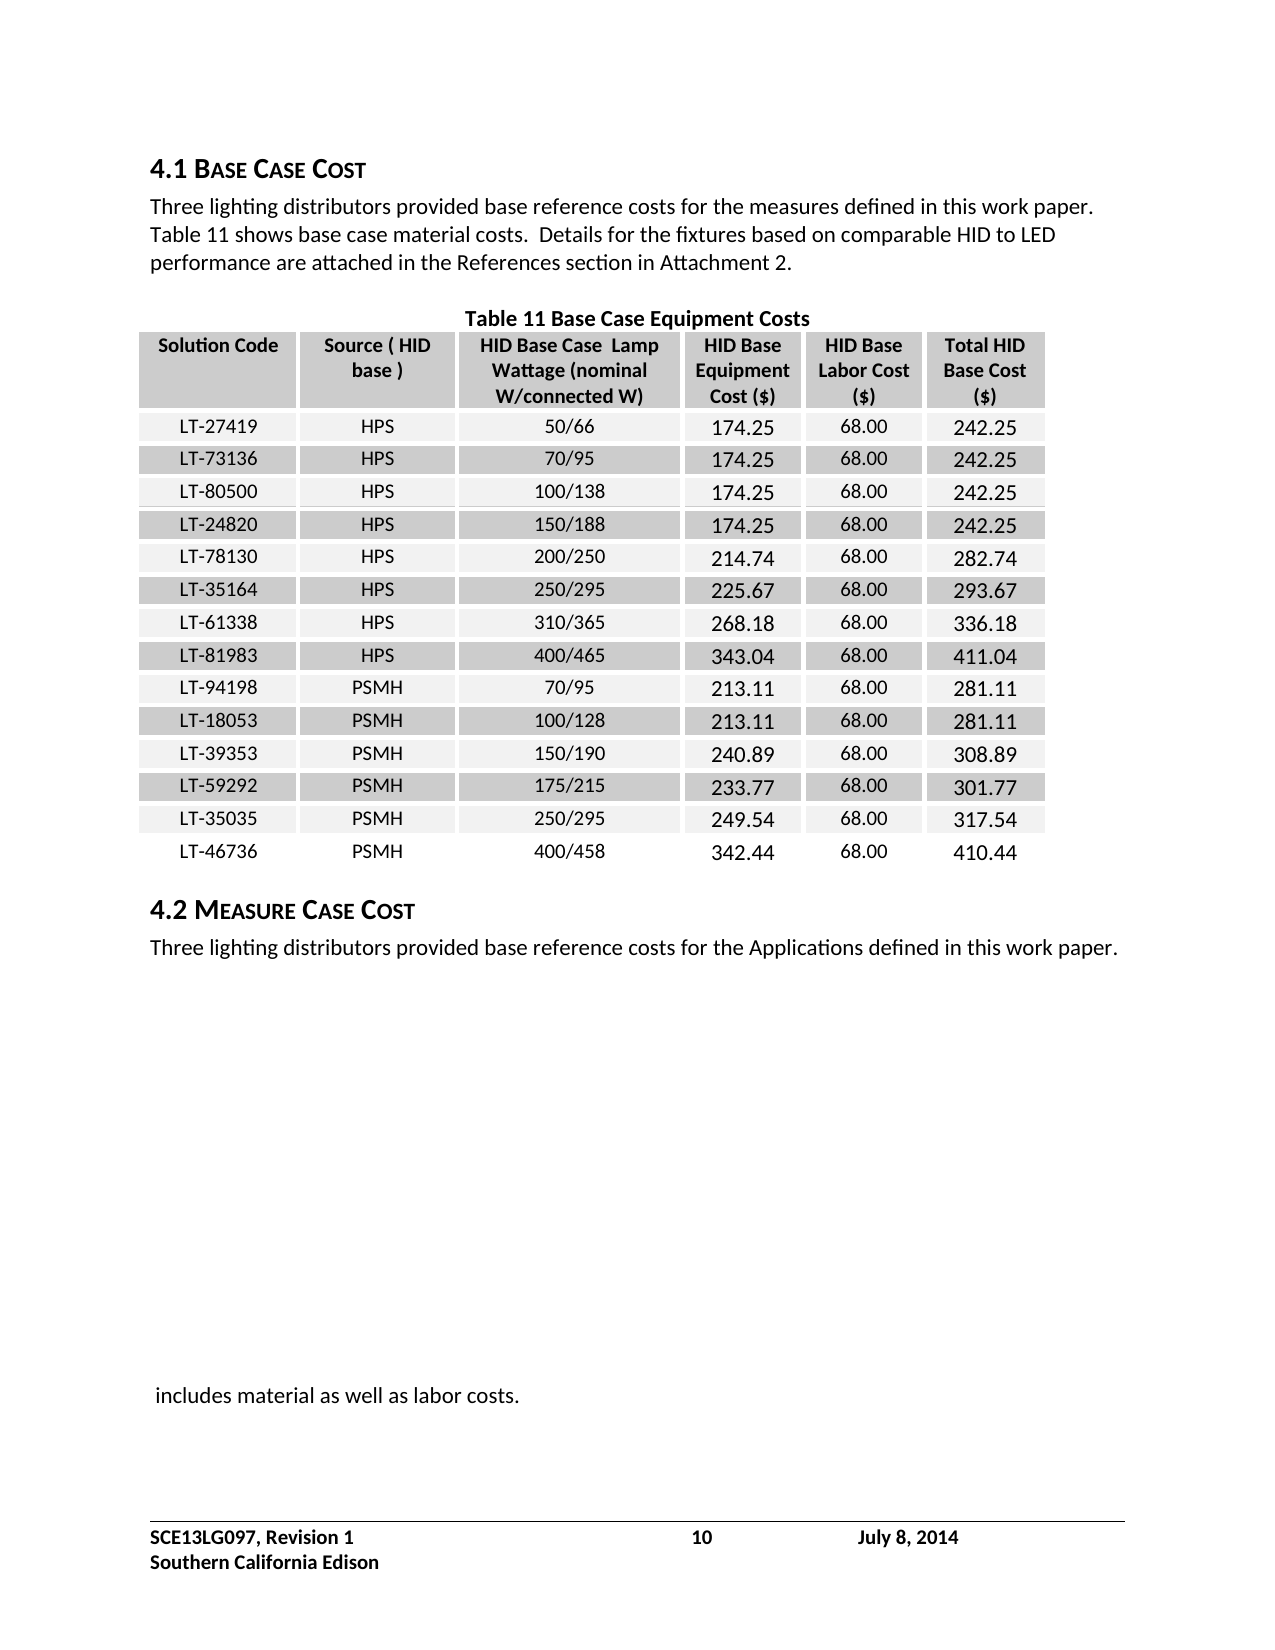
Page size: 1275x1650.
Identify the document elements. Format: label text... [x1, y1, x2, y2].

table_cell 240.89 [685, 740, 801, 768]
table_cell LT-35164 [139, 577, 296, 604]
table_cell PSMH [300, 707, 455, 735]
table_cell 200/250 [459, 544, 680, 572]
table_header HID Base Equipment Cost ($) [685, 332, 801, 408]
table_cell HPS [300, 642, 455, 670]
table_cell HPS [300, 446, 455, 474]
table_cell LT-35035 [139, 806, 296, 833]
table_cell 68.00 [806, 413, 922, 441]
table_cell 100/128 [459, 707, 680, 735]
table_header Source ( HID base ) [300, 332, 455, 408]
table_cell LT-73136 [139, 446, 296, 474]
table_cell 68.00 [806, 707, 922, 735]
table_cell LT-46736 [139, 838, 296, 866]
table_cell 342.44 [685, 838, 801, 866]
table_header Solution Code [139, 332, 296, 408]
table_cell HPS [300, 413, 455, 441]
table_cell 268.18 [685, 609, 801, 637]
table_cell PSMH [300, 740, 455, 768]
table_cell 242.25 [927, 511, 1045, 539]
table_cell 281.11 [927, 675, 1045, 703]
table_header HID Base Labor Cost ($) [806, 332, 922, 408]
table_cell 68.00 [806, 773, 922, 801]
table_cell 336.18 [927, 609, 1045, 637]
table_cell LT-59292 [139, 773, 296, 801]
table_cell LT-18053 [139, 707, 296, 735]
table_cell 400/465 [459, 642, 680, 670]
table_cell 410.44 [927, 838, 1045, 866]
table_cell 308.89 [927, 740, 1045, 768]
text Three lighting distributors provided base reference costs for the Applications defined in this work paper. [150, 933, 1125, 961]
table_cell 174.25 [685, 478, 801, 506]
table_cell 400/458 [459, 838, 680, 866]
table_cell 150/188 [459, 511, 680, 539]
table_cell 242.25 [927, 478, 1045, 506]
table_cell LT-39353 [139, 740, 296, 768]
table_cell 70/95 [459, 446, 680, 474]
table_cell 249.54 [685, 806, 801, 833]
table_cell LT-80500 [139, 478, 296, 506]
table_cell 68.00 [806, 446, 922, 474]
table_cell 174.25 [685, 413, 801, 441]
table_cell 293.67 [927, 577, 1045, 604]
table_cell 250/295 [459, 577, 680, 604]
table_cell 50/66 [459, 413, 680, 441]
table_cell 174.25 [685, 446, 801, 474]
table_cell 214.74 [685, 544, 801, 572]
table_cell 68.00 [806, 478, 922, 506]
table_cell 317.54 [927, 806, 1045, 833]
table_cell 282.74 [927, 544, 1045, 572]
text Table 12 includes material as well as labor costs. [150, 1381, 1125, 1409]
table_cell LT-81983 [139, 642, 296, 670]
table_cell 213.11 [685, 675, 801, 703]
table_cell 310/365 [459, 609, 680, 637]
table_cell 68.00 [806, 740, 922, 768]
table_cell 250/295 [459, 806, 680, 833]
table_cell PSMH [300, 773, 455, 801]
table_cell 213.11 [685, 707, 801, 735]
table_cell PSMH [300, 675, 455, 703]
table_cell HPS [300, 609, 455, 637]
text Three lighting distributors provided base reference costs for the measures defined in this work paper. Table 11 shows base case material costs. Details for the fixtures based on comparable HID to LED performance are attached in the References section in Attachment 2. [150, 192, 1125, 276]
table_cell 233.77 [685, 773, 801, 801]
table_cell 242.25 [927, 413, 1045, 441]
table_cell 100/138 [459, 478, 680, 506]
table_cell 411.04 [927, 642, 1045, 670]
table_cell 225.67 [685, 577, 801, 604]
table_cell HPS [300, 577, 455, 604]
table_header Total HID Base Cost ($) [927, 332, 1045, 408]
table_cell 174.25 [685, 511, 801, 539]
table_cell LT-27419 [139, 413, 296, 441]
table_cell 70/95 [459, 675, 680, 703]
table_cell LT-78130 [139, 544, 296, 572]
text 4.2 Measure Case Cost [150, 891, 1125, 927]
table_cell 68.00 [806, 577, 922, 604]
table_cell LT-94198 [139, 675, 296, 703]
table_header HID Base Case Lamp Wattage (nominal W/connected W) [459, 332, 680, 408]
table_cell 301.77 [927, 773, 1045, 801]
text 4.1 Base Case Cost [150, 150, 1125, 186]
table_cell 175/215 [459, 773, 680, 801]
table_cell 242.25 [927, 446, 1045, 474]
table_cell 68.00 [806, 544, 922, 572]
table_cell HPS [300, 478, 455, 506]
table_cell PSMH [300, 838, 455, 866]
table_cell 343.04 [685, 642, 801, 670]
table_cell 281.11 [927, 707, 1045, 735]
table_cell 68.00 [806, 511, 922, 539]
text Table 11 Base Case Equipment Costs [150, 304, 1125, 332]
table_cell HPS [300, 511, 455, 539]
table_cell 68.00 [806, 838, 922, 866]
table_cell 68.00 [806, 609, 922, 637]
table_cell LT-24820 [139, 511, 296, 539]
table_cell HPS [300, 544, 455, 572]
table_cell PSMH [300, 806, 455, 833]
table_cell 150/190 [459, 740, 680, 768]
table_cell 68.00 [806, 675, 922, 703]
table_cell 68.00 [806, 642, 922, 670]
table_cell 68.00 [806, 806, 922, 833]
table_cell LT-61338 [139, 609, 296, 637]
